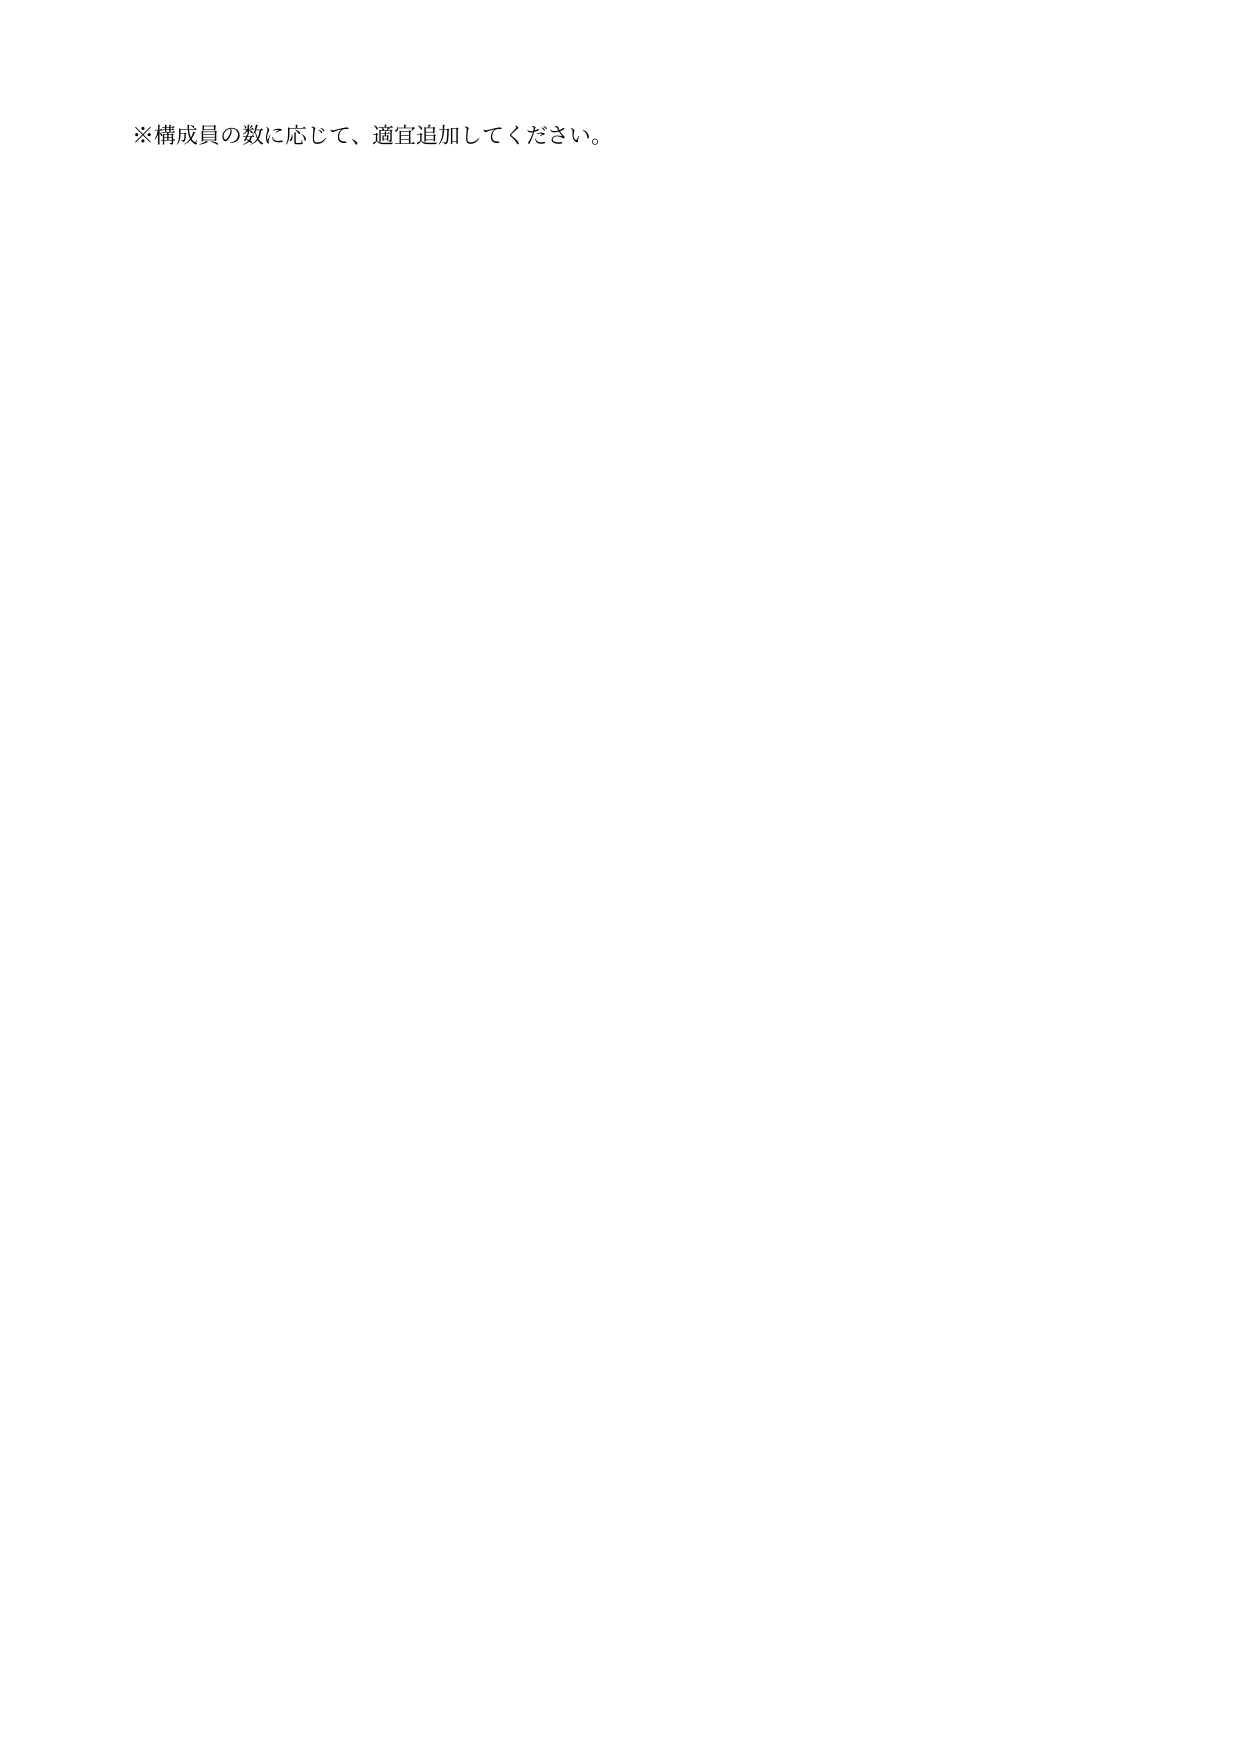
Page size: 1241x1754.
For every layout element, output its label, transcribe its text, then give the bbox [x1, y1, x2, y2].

text ※構成員の数に応じて、適宜追加してください。 [89, 118, 1152, 149]
